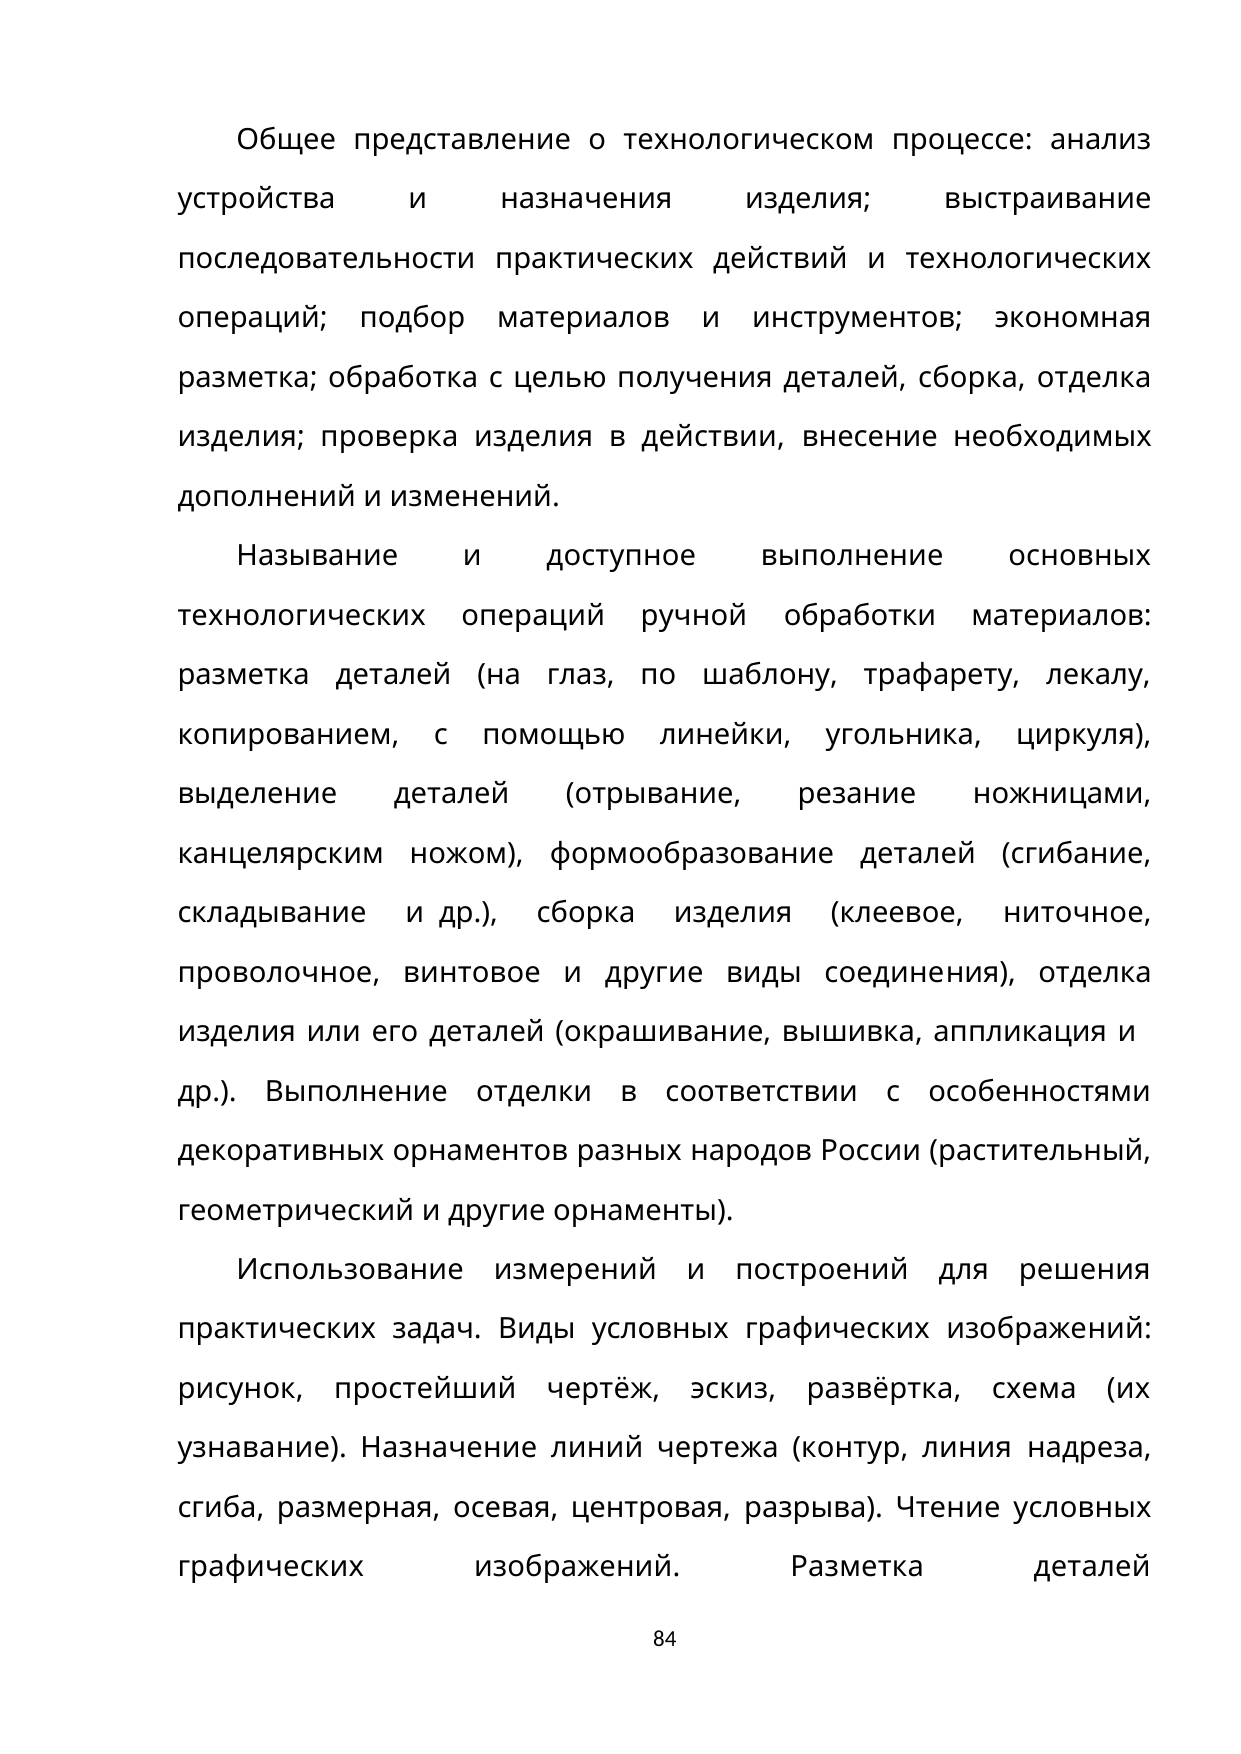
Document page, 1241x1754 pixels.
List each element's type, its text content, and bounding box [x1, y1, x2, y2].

text Общее представление о технологическом процессе: анализ устройства и назначения изделия; выстраивание последовательности практических действий и технологических операций; подбор материалов и инструментов; экономная разметка; обработка с целью получения деталей, сборка, отделка изделия; проверка изделия в действии, внесение необходимых дополнений и изменений. [177, 118, 1152, 515]
text Называние и доступное выполнение основных технологических операций ручной обработки материалов: разметка деталей (на глаз, по шаблону, трафарету, лекалу, копированием, с помощью линейки, угольника, циркуля), выделение деталей (отрывание, резание ножницами, канцелярским ножом), формообразование деталей (сгибание, складывание и др.), сборка изделия (клеевое, ниточное, проволочное, винтовое и другие виды соединения), отделка изделия или его деталей (окрашивание, вышивка, аппликация и др.). Выполнение отделки в соответствии с особенностями декоративных орнаментов разных народов России (растительный, геометрический и другие орнаменты). [177, 534, 1152, 1228]
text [177, 1248, 1152, 1585]
